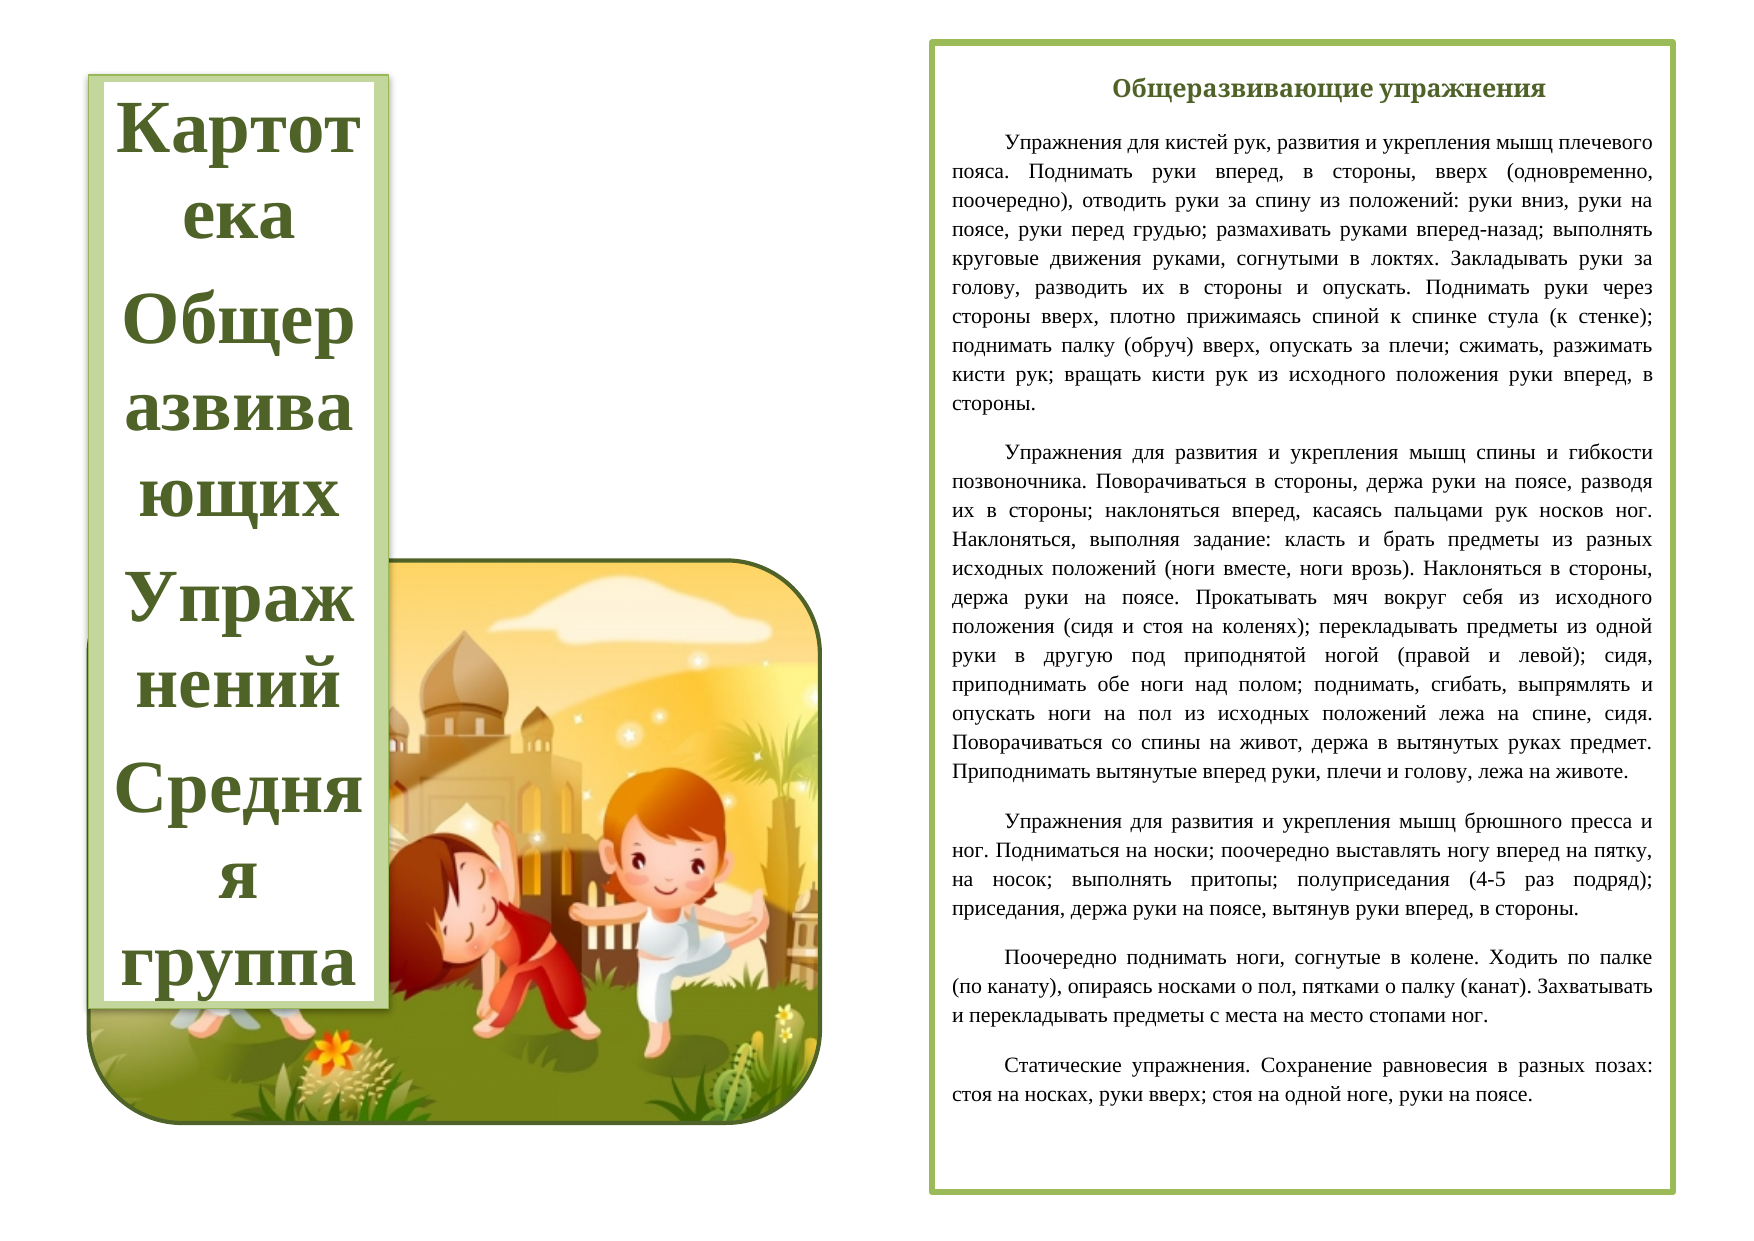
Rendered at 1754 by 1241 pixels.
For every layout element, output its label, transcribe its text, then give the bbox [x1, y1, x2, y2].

text Общеразвивающие упражнения [952, 75, 1654, 104]
text Поочередно поднимать ноги, согнутые в колене. Ходить по палке (по канату), опираясь носками о пол, пятками о палку (канат). Захватывать и перекладывать предметы с места на место стопами ног. [952, 944, 1654, 1027]
text Упражнения для развития и укрепления мышц брюшного пресса и ног. Подниматься на носки; поочередно выставлять ногу вперед на пятку, на носок; выполнять притопы; полуприседания (4-5 раз подряд); приседания, держа руки на поясе, вытянув руки вперед, в стороны. [952, 808, 1654, 920]
text Упражнения для развития и укрепления мышц спины и гибкости позвоночника. Поворачиваться в стороны, держа руки на поясе, разводя их в стороны; наклоняться вперед, касаясь пальцами рук носков ног. Наклоняться, выполняя задание: класть и брать предметы из разных исходных положений (ноги вместе, ноги врозь). Наклоняться в стороны, держа руки на поясе. Прокатывать мяч вокруг себя из исходного положения (сидя и стоя на коленях); перекладывать предметы из одной руки в другую под приподнятой ногой (правой и левой); сидя, приподнимать обе ноги над полом; поднимать, сгибать, выпрямлять и опускать ноги на пол из исходных положений лежа на спине, сидя. Поворачиваться со спины на живот, держа в вытянутых руках предмет. Приподнимать вытянутые вперед руки, плечи и голову, лежа на животе. [952, 439, 1654, 783]
text Статические упражнения. Сохранение равновесия в разных позах: стоя на носках, руки вверх; стоя на одной ноге, руки на поясе. [952, 1052, 1654, 1106]
picture [91, 563, 817, 1120]
text Упражнения для кистей рук, развития и укрепления мышц плечевого пояса. Поднимать руки вперед, в стороны, вверх (одновременно, поочередно), отводить руки за спину из положений: руки вниз, руки на поясе, руки перед грудью; размахивать руками вперед-назад; выполнять круговые движения руками, согнутыми в локтях. Закладывать руки за голову, разводить их в стороны и опускать. Поднимать руки через стороны вверх, плотно прижимаясь спиной к спинке стула (к стенке); поднимать палку (обруч) вверх, опускать за плечи; сжимать, разжимать кисти рук; вращать кисти рук из исходного положения руки вперед, в стороны. [952, 129, 1654, 415]
